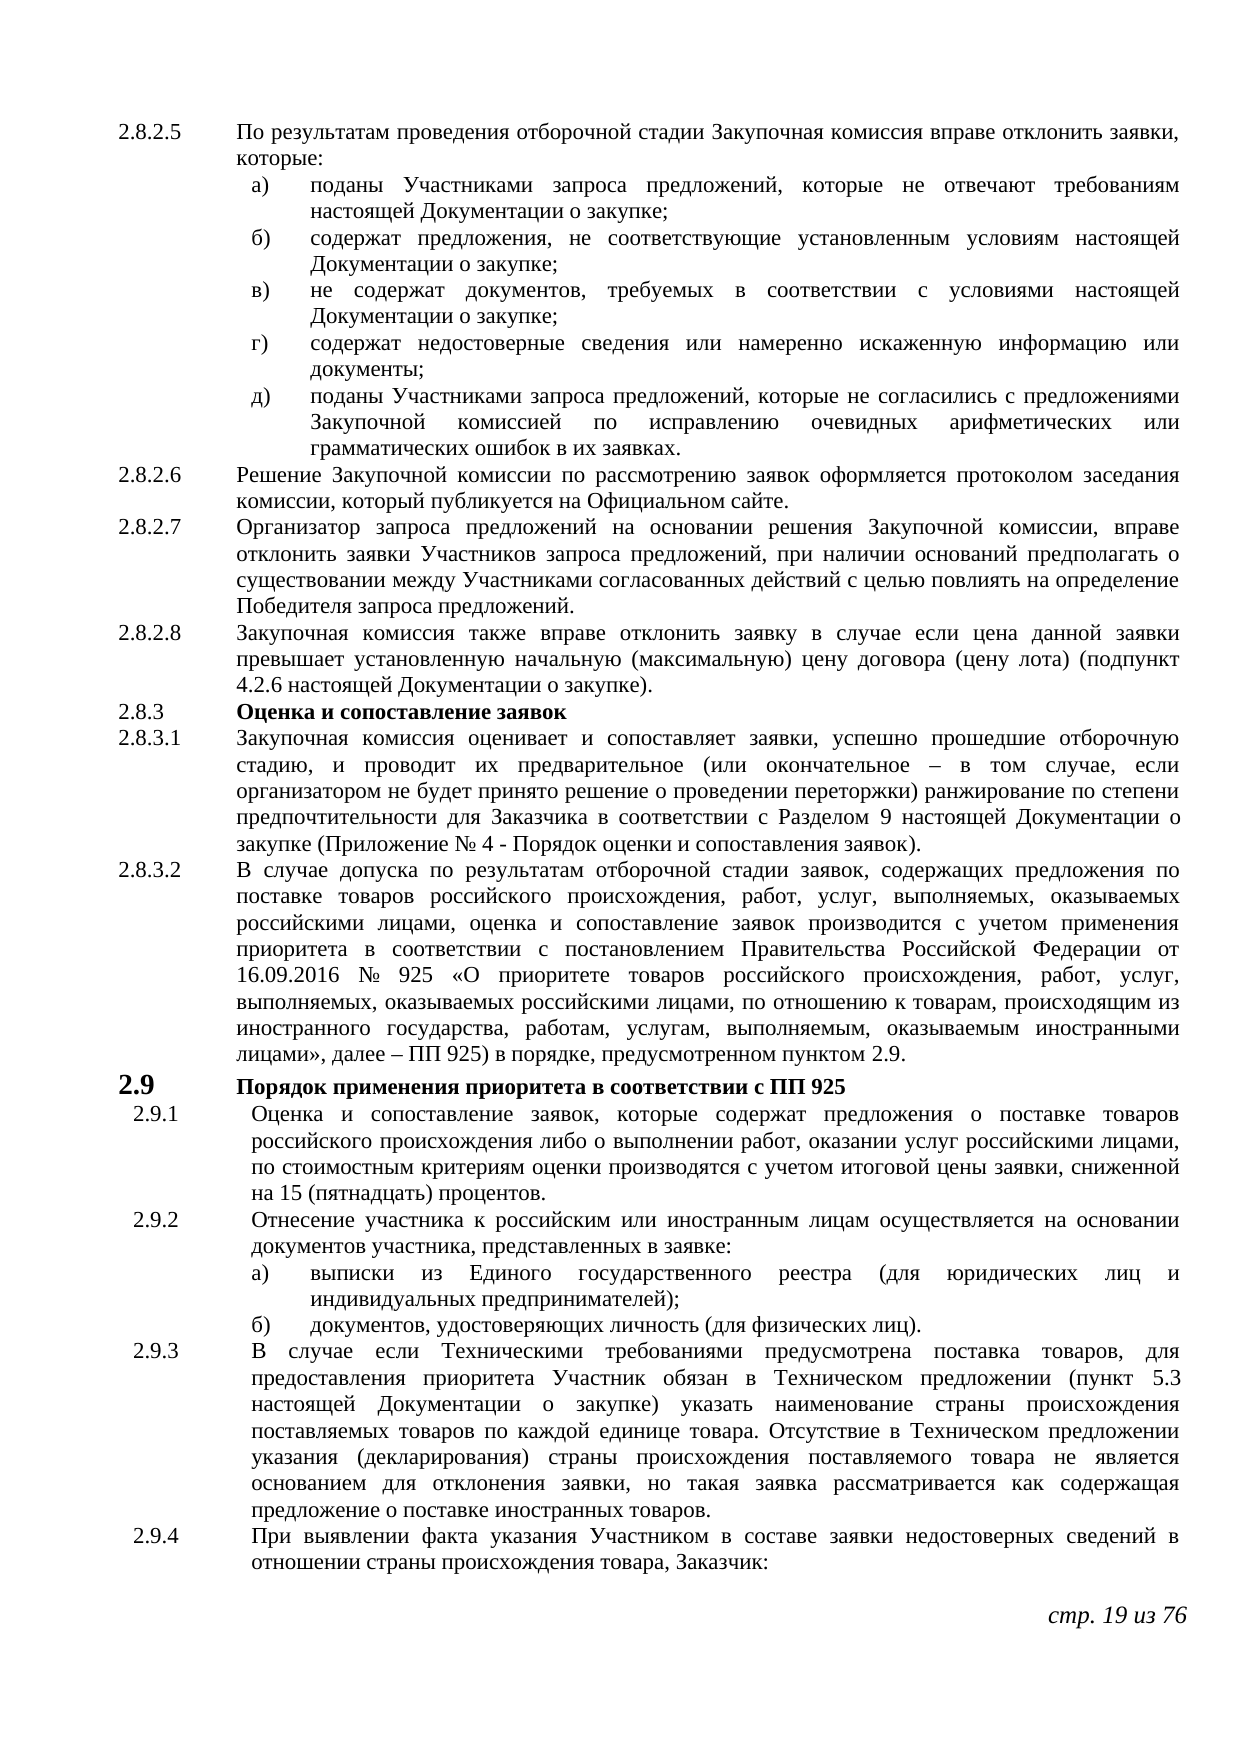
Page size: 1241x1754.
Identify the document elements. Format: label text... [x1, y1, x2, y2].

text поданы Участниками запроса предложений, которые не согласились с предложениями Закупочной комиссией по исправлению очевидных арифметических или грамматических ошибок в их заявках. [251, 382, 1181, 461]
text По результатам проведения отборочной стадии Закупочная комиссия вправе отклонить заявки, которые: [118, 118, 1181, 171]
text Решение Закупочной комиссии по рассмотрению заявок оформляется протоколом заседания комиссии, который публикуется на Официальном сайте. [118, 461, 1181, 513]
text Закупочная комиссия оценивает и сопоставляет заявки, успешно прошедшие отборочную стадию, и проводит их предварительное (или окончательное – в том случае, если организатором не будет принято решение о проведении переторжки) ранжирование по степени предпочтительности для Заказчика в соответствии с Разделом 9 настоящей Документации о закупке (Приложение № 4 - Порядок оценки и сопоставления заявок). [118, 724, 1181, 856]
text не содержат документов, требуемых в соответствии с условиями настоящей Документации о закупке; [251, 276, 1181, 329]
text содержат недостоверные сведения или намеренно искаженную информацию или документы; [251, 329, 1181, 382]
list Оценка и сопоставление заявок, которые содержат предложения о поставке товаров российского происхождения либо о выполнении работ, оказании услуг российскими лицами, по стоимостным критериям оценки производятся с учетом итоговой цены заявки, сниженной на 15 (пятнадцать) процентов. [133, 1100, 1181, 1206]
list документов, удостоверяющих личность (для физических лиц). [251, 1311, 1181, 1338]
list В случае допуска по результатам отборочной стадии заявок, содержащих предложения по поставке товаров российского происхождения, работ, услуг, выполняемых, оказываемых российскими лицами, оценка и сопоставление заявок производится с учетом применения приоритета в соответствии с постановлением Правительства Российской Федерации от 16.09.2016 № 925 «О приоритете товаров российского происхождения, работ, услуг, выполняемых, оказываемых российскими лицами, по отношению к товарам, происходящим из иностранного государства, работам, услугам, выполняемым, оказываемым иностранными лицами», далее – ПП 925) в порядке, предусмотренном пунктом 2.9. [118, 856, 1181, 1067]
text содержат предложения, не соответствующие установленным условиям настоящей Документации о закупке; [251, 223, 1181, 276]
list выписки из Единого государственного реестра (для юридических лиц и индивидуальных предпринимателей); [251, 1258, 1181, 1311]
subtitle Порядок применения приоритета в соответствии с ПП 925 [118, 1067, 1181, 1100]
text Закупочная комиссия также вправе отклонить заявку в случае если цена данной заявки превышает установленную начальную (максимальную) цену договора (цену лота) (подпункт 4.2.6 настоящей Документации о закупке). [118, 619, 1181, 698]
list При выявлении факта указания Участником в составе заявки недостоверных сведений в отношении страны происхождения товара, Заказчик: [133, 1522, 1181, 1575]
list В случае если Техническими требованиями предусмотрена поставка товаров, для предоставления приоритета Участник обязан в Техническом предложении (пункт 5.3 настоящей Документации о закупке) указать наименование страны происхождения поставляемых товаров по каждой единице товара. Отсутствие в Техническом предложении указания (декларирования) страны происхождения поставляемого товара не является основанием для отклонения заявки, но такая заявка рассматривается как содержащая предложение о поставке иностранных товаров. [133, 1338, 1181, 1522]
text Оценка и сопоставление заявок [118, 698, 1181, 724]
list Отнесение участника к российским или иностранным лицам осуществляется на основании документов участника, представленных в заявке: [133, 1206, 1181, 1258]
text поданы Участниками запроса предложений, которые не отвечают требованиям настоящей Документации о закупке; [251, 171, 1181, 223]
text Организатор запроса предложений на основании решения Закупочной комиссии, вправе отклонить заявки Участников запроса предложений, при наличии оснований предполагать о существовании между Участниками согласованных действий с целью повлиять на определение Победителя запроса предложений. [118, 513, 1181, 619]
